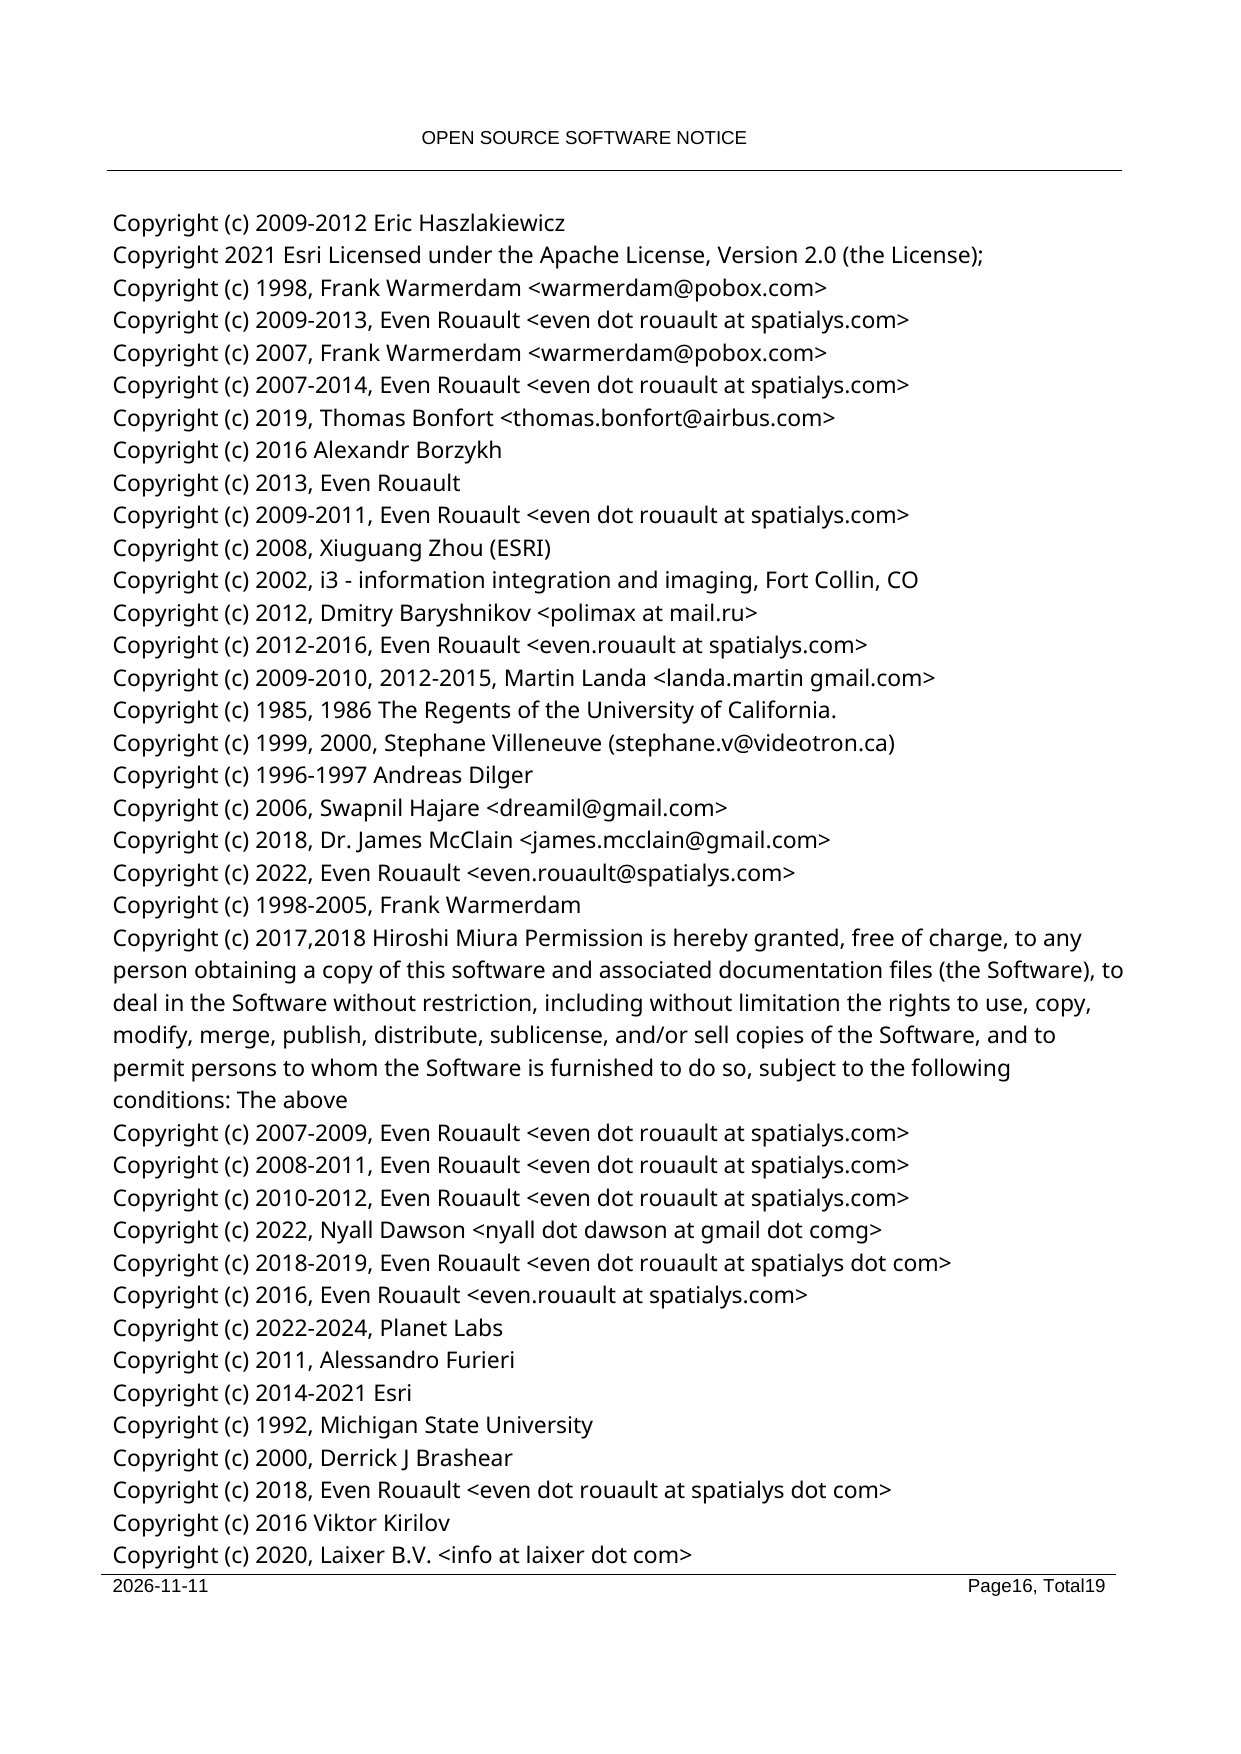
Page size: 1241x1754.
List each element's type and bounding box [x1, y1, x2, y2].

text [112, 206, 1128, 1571]
